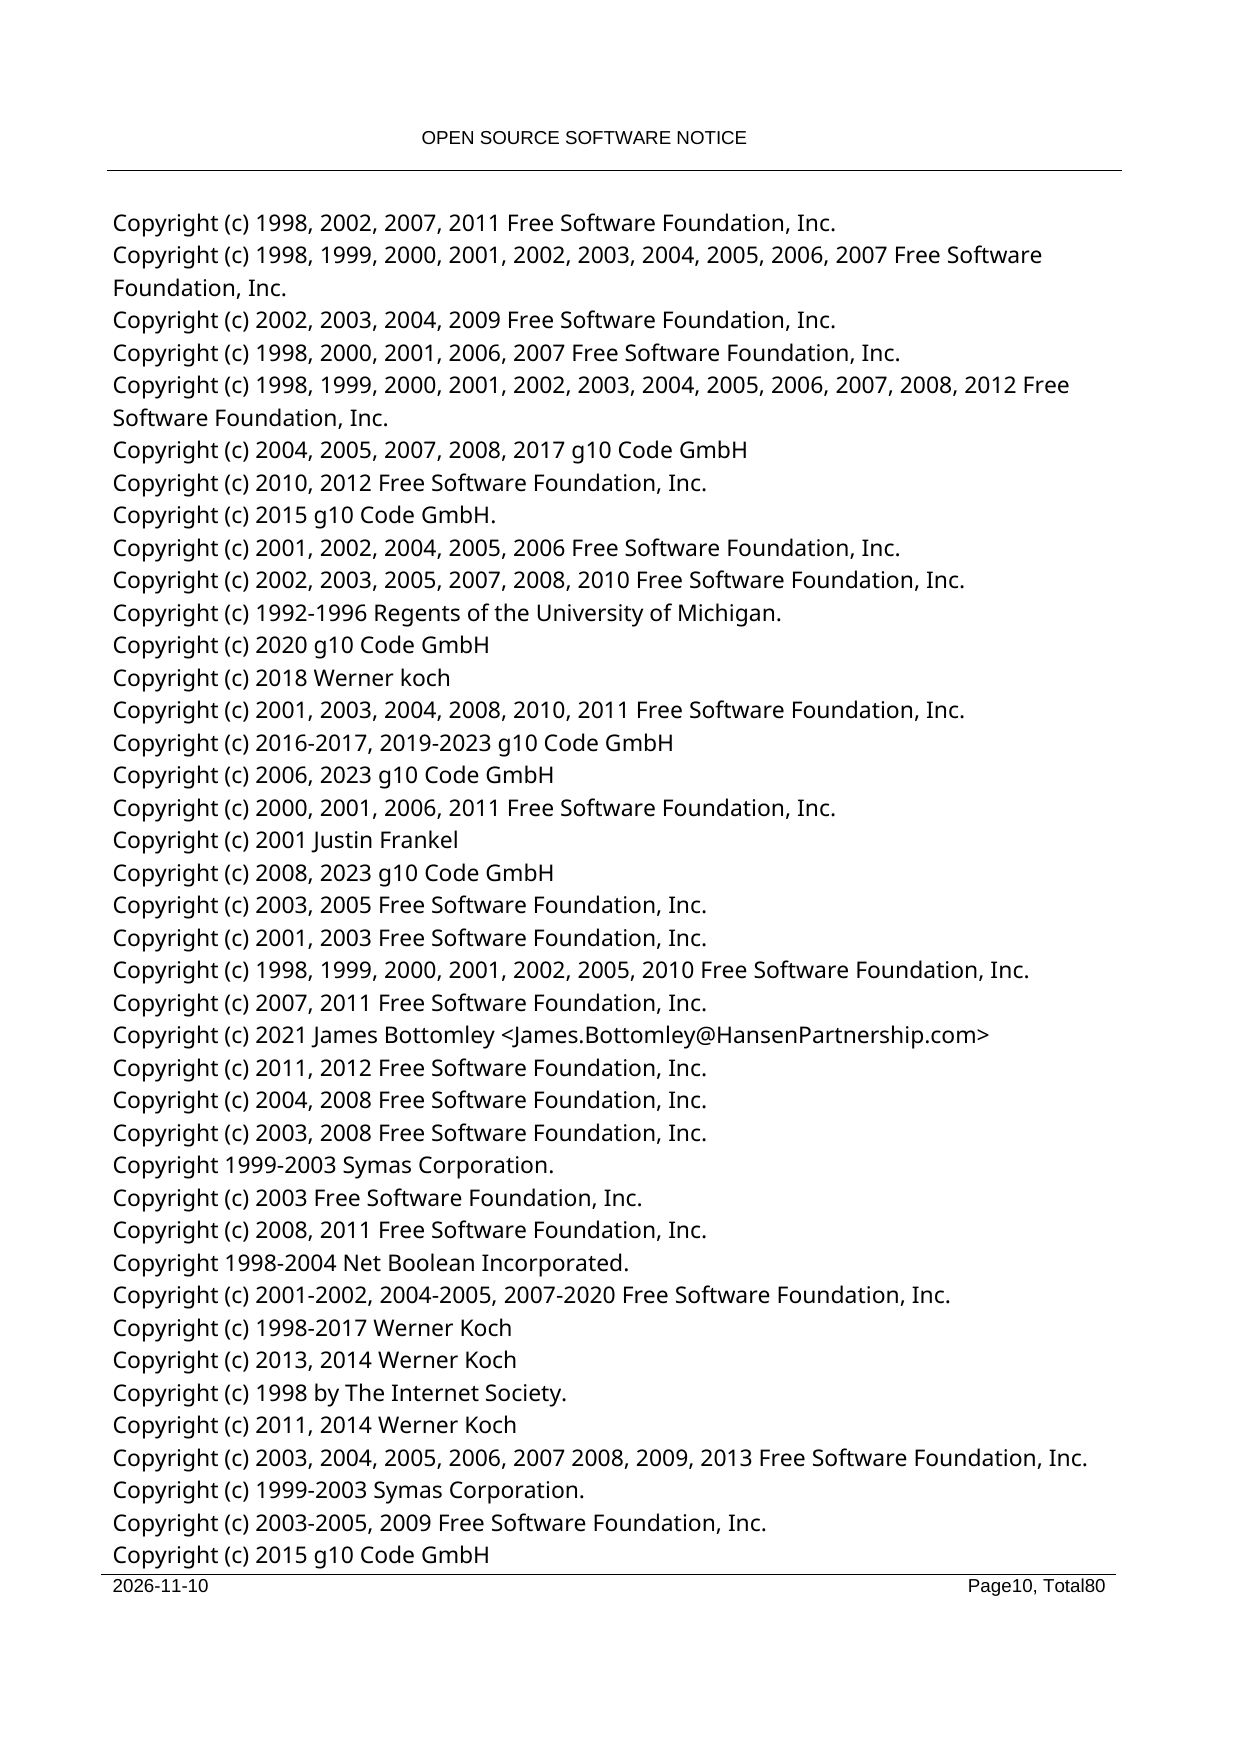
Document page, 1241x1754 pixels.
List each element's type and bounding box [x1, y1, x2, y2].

text [112, 206, 1128, 1571]
